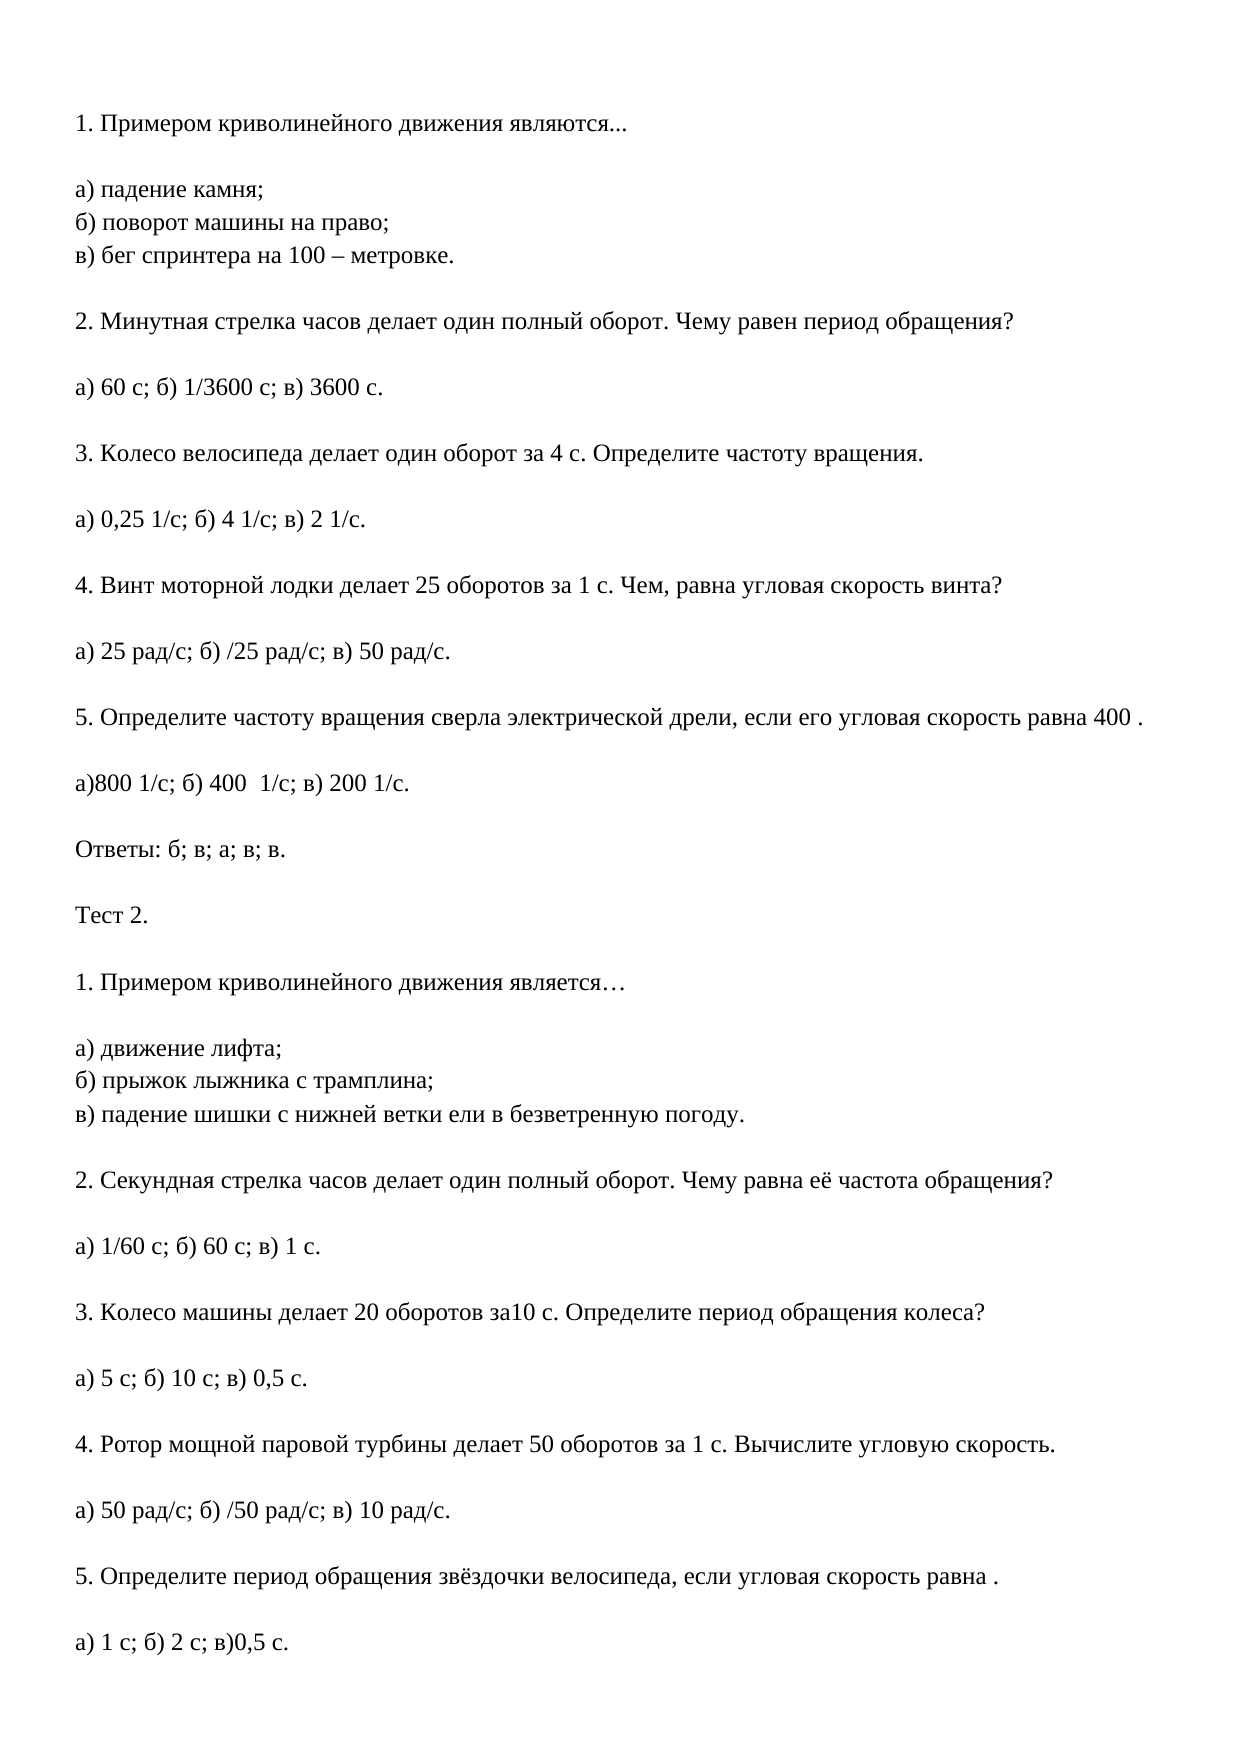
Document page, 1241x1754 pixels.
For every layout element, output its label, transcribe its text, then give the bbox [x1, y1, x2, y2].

text 1. Примером криволинейного движения являются... [75, 108, 1165, 137]
text 2. Минутная стрелка часов делает один полный оборот. Чему равен период обращения? [75, 306, 1165, 335]
text а) 1 с; б) 2 с; в)0,5 с. [75, 1627, 1165, 1656]
text 1. Примером криволинейного движения является… [75, 967, 1165, 995]
text Ответы: б; в; а; в; в. [75, 834, 1165, 863]
text а) 1/60 с; б) 60 с; в) 1 с. [75, 1231, 1165, 1259]
text а)800 1/с; б) 400 1/с; в) 200 1/с. [75, 768, 1165, 797]
text б) поворот машины на право; [75, 207, 1165, 236]
text Тест 2. [75, 901, 1165, 929]
text а) 50 рад/с; б) /50 рад/с; в) 10 рад/с. [75, 1495, 1165, 1524]
text 3. Колесо велосипеда делает один оборот за 4 с. Определите частоту вращения. [75, 438, 1165, 467]
text 5. Определите частоту вращения сверла электрической дрели, если его угловая скорость равна 400 . [75, 702, 1165, 731]
text в) бег спринтера на 100 – метровке. [75, 240, 1165, 269]
text а) 25 рад/с; б) /25 рад/с; в) 50 рад/с. [75, 636, 1165, 665]
text а) движение лифта; [75, 1033, 1165, 1061]
text 4. Ротор мощной паровой турбины делает 50 оборотов за 1 с. Вычислите угловую скорость. [75, 1429, 1165, 1458]
text а) 60 с; б) 1/3600 с; в) 3600 с. [75, 372, 1165, 401]
text а) 5 с; б) 10 с; в) 0,5 с. [75, 1363, 1165, 1392]
text 2. Секундная стрелка часов делает один полный оборот. Чему равна её частота обращения? [75, 1165, 1165, 1193]
text 4. Винт моторной лодки делает 25 оборотов за 1 с. Чем, равна угловая скорость винта? [75, 570, 1165, 599]
text а) 0,25 1/с; б) 4 1/с; в) 2 1/с. [75, 504, 1165, 533]
text 3. Колесо машины делает 20 оборотов за10 с. Определите период обращения колеса? [75, 1297, 1165, 1326]
text 5. Определите период обращения звёздочки велосипеда, если угловая скорость равна . [75, 1561, 1165, 1590]
text в) падение шишки с нижней ветки ели в безветренную погоду. [75, 1099, 1165, 1127]
text б) прыжок лыжника с трамплина; [75, 1066, 1165, 1094]
text а) падение камня; [75, 174, 1165, 203]
